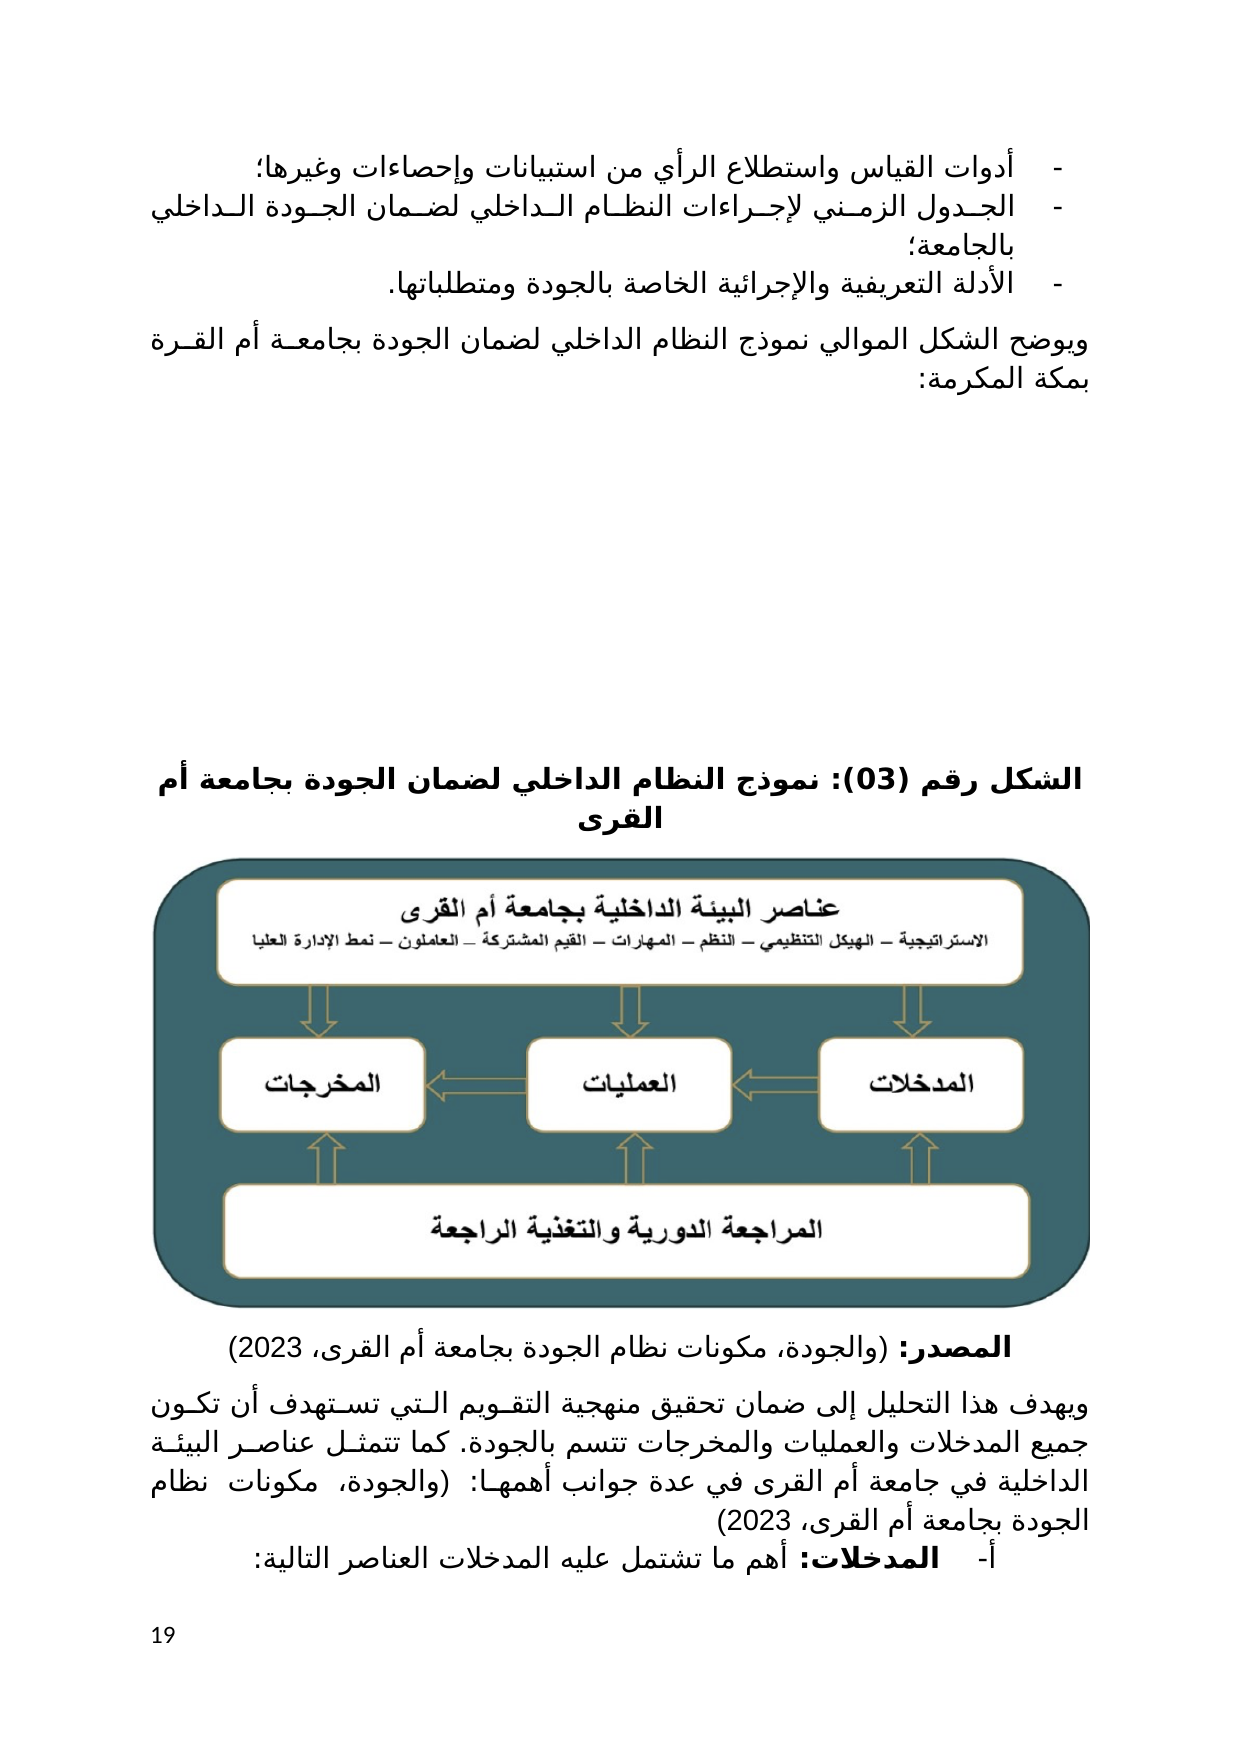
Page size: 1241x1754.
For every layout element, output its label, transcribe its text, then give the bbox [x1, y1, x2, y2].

list أدوات القياس واستطلاع الرأي من استبيانات وإحصاءات وغيرها؛ [150, 150, 1053, 184]
text المصدر: [150, 1330, 1090, 1364]
list المدخلات: أهم ما تشتمل عليه المدخلات العناصر التالية: [150, 1542, 978, 1576]
text ويهدف هذا التحليل إلى ضمان تحقيق منهجية التقويم التي تستهدف أن تكون جميع المدخلات والعمليات والمخرجات تتسم بالجودة. كما تتمثل عناصر البيئة الداخلية في جامعة أم القرى في عدة جوانب أهمها: [150, 1386, 1090, 1537]
text ويوضح الشكل الموالي نموذج النظام الداخلي لضمان الجودة بجامعة أم القرة بمكة المكرمة: [150, 322, 1090, 395]
list الجدول الزمني لإجراءات النظام الداخلي لضمان الجودة الداخلي بالجامعة؛ [150, 189, 1053, 262]
text الشكل رقم (03): نموذج النظام الداخلي لضمان الجودة بجامعة أم القرى [150, 763, 1090, 836]
picture [150, 857, 1090, 1310]
list الأدلة التعريفية والإجرائية الخاصة بالجودة ومتطلباتها. [150, 267, 1053, 301]
